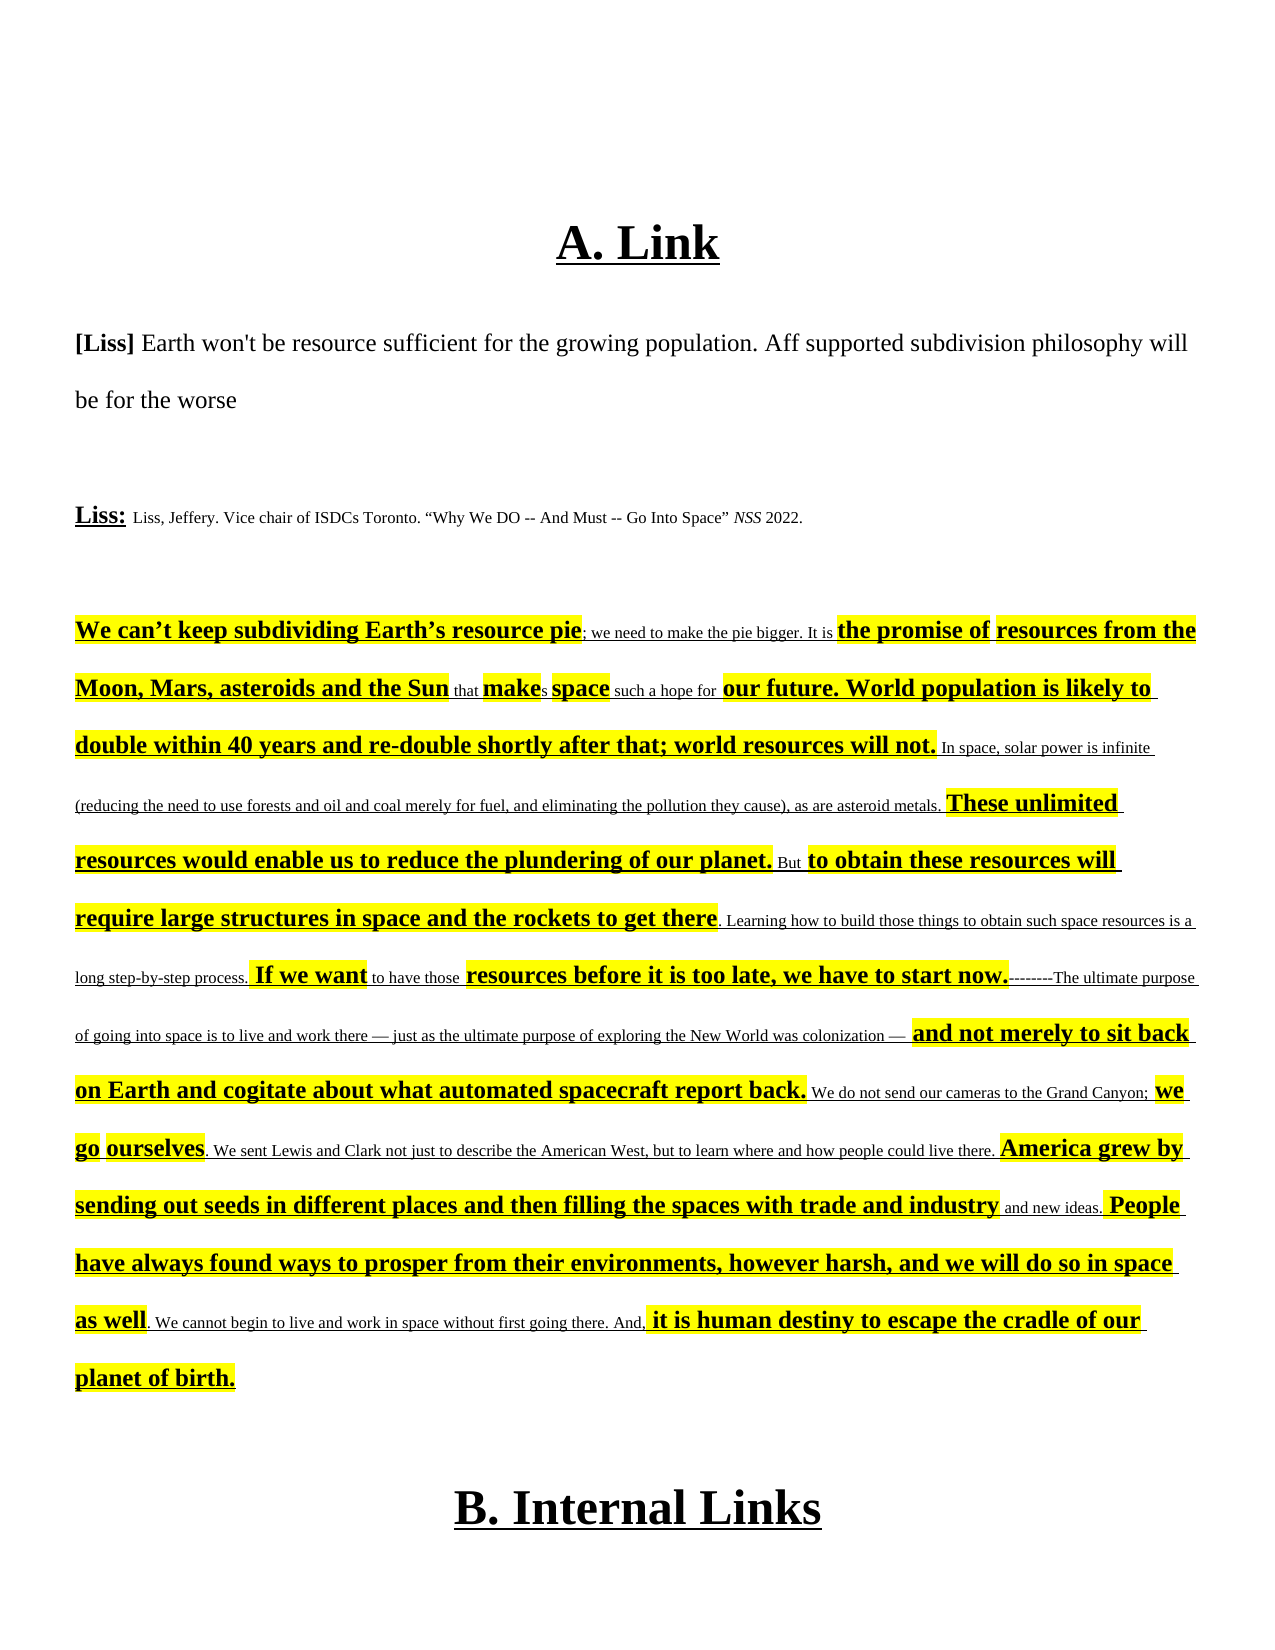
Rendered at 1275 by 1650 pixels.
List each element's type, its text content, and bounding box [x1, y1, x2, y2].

text B. Internal Links [75, 1478, 1200, 1558]
text [Liss] Earth won't be resource sufficient for the growing population. Aff supported subdivision philosophy will be for the worse [75, 328, 1200, 414]
text Liss: Liss, Jeffery. Vice chair of ISDCs Toronto. “Why We DO -- And Must -- Go Into Space” NSS 2022. [75, 500, 1200, 529]
text A. Link [75, 213, 1200, 270]
text We can’t keep subdividing Earth’s resource pie; we need to make the pie bigger. It is the promise of resources from the Moon, Mars, asteroids and the Sun that makes space such a hope for our future. World population is likely to double within 40 years and re-double shortly after that; world resources will not. In space, solar power is infinite (reducing the need to use forests and oil and coal merely for fuel, and eliminating the pollution they cause), as are asteroid metals. These unlimited resources would enable us to reduce the plundering of our planet. But to obtain these resources will require large structures in space and the rockets to get there. Learning how to build those things to obtain such space resources is a long step-by-step process. If we want to have those resources before it is too late, we have to start now.--------The ultimate purpose of going into space is to live and work there — just as the ultimate purpose of exploring the New World was colonization — and not merely to sit back on Earth and cogitate about what automated spacecraft report back. We do not send our cameras to the Grand Canyon; we go ourselves. We sent Lewis and Clark not just to describe the American West, but to learn where and how people could live there. America grew by sending out seeds in different places and then filling the spaces with trade and industry and new ideas. People have always found ways to prosper from their environments, however harsh, and we will do so in space as well. We cannot begin to live and work in space without first going there. And, it is human destiny to escape the cradle of our planet of birth. [75, 615, 1200, 1392]
